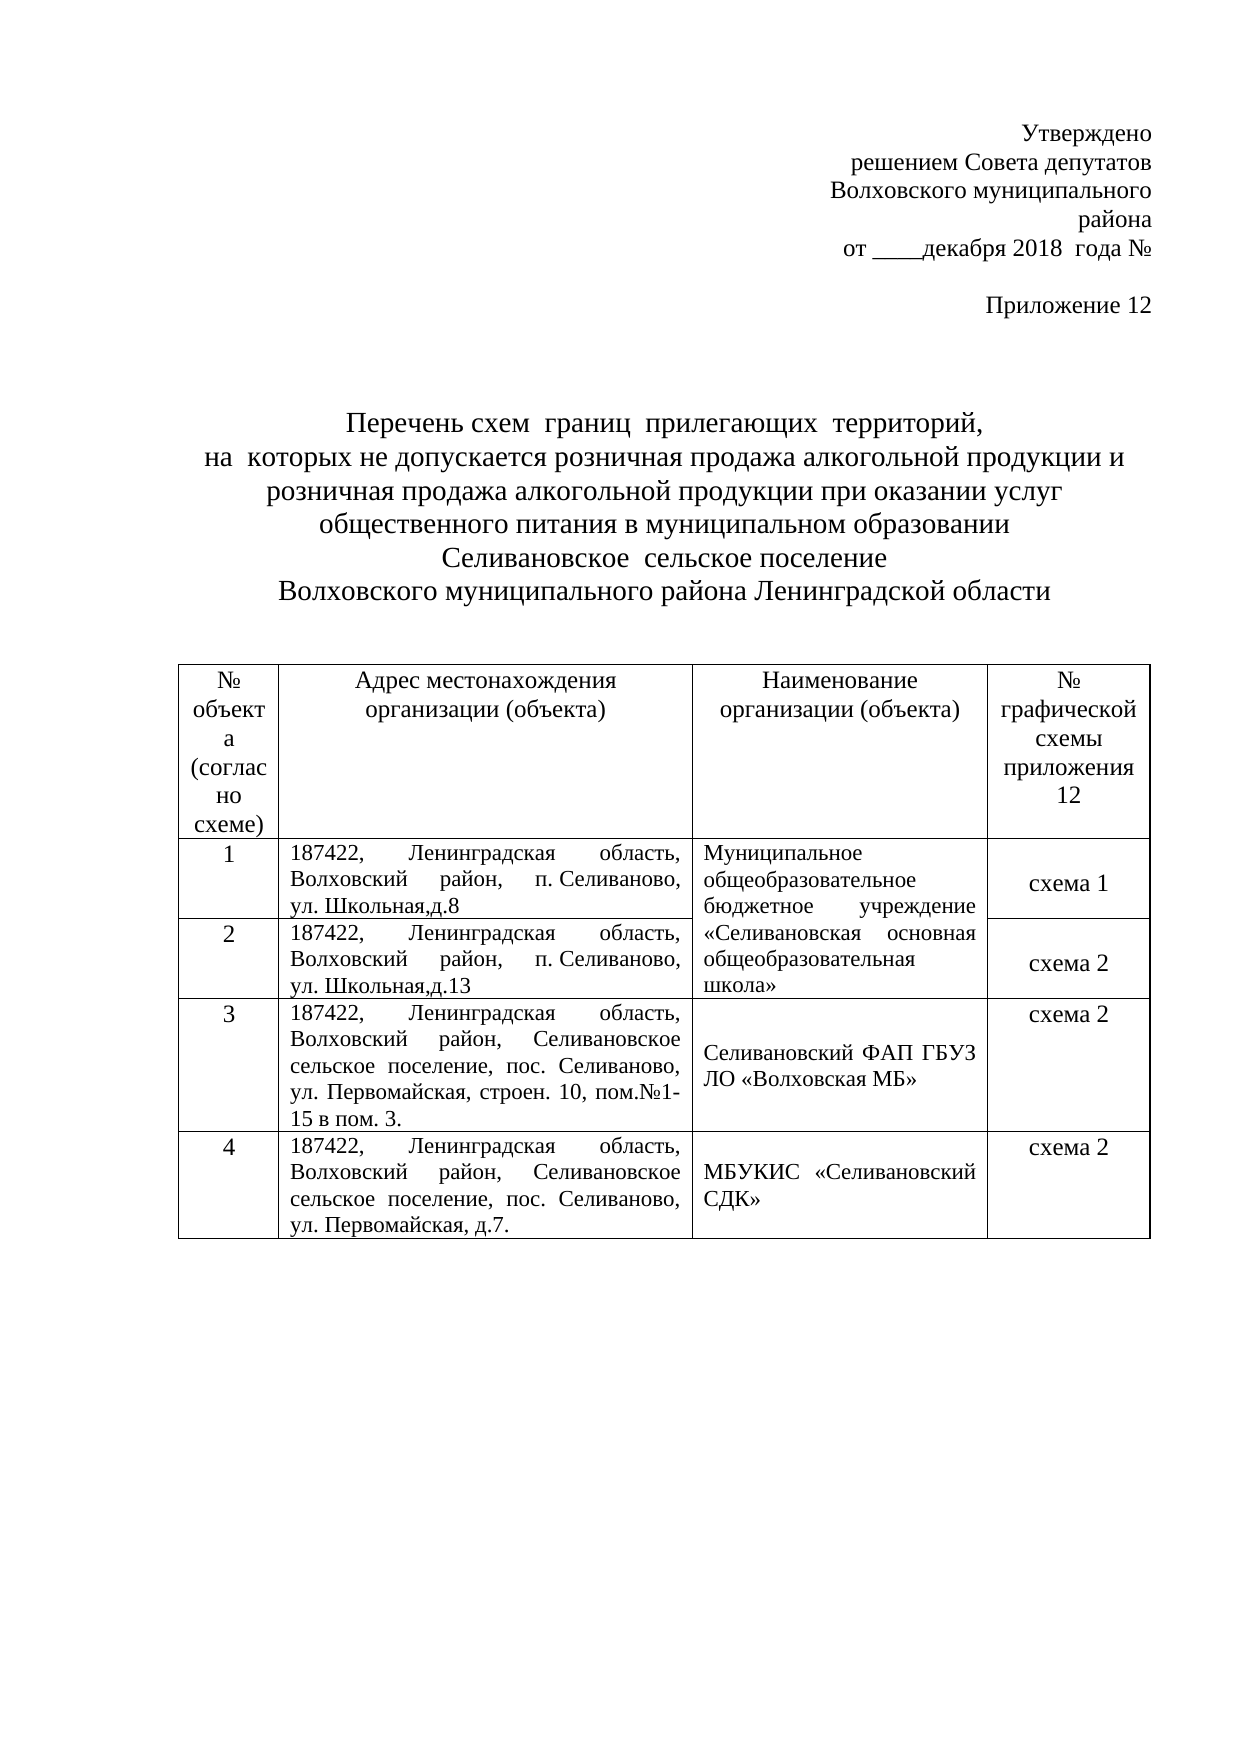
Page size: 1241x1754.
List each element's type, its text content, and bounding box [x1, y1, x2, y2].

table_cell схема 2 [988, 919, 1149, 998]
table_cell схема 2 [988, 1132, 1149, 1237]
text Перечень схем границ прилегающих территорий, [177, 406, 1152, 439]
text на которых не допускается розничная продажа алкогольной продукции и розничная продажа алкогольной продукции при оказании услуг общественного питания в муниципальном образовании [177, 439, 1152, 540]
table_cell МБУКИС «Селивановский СДК» [693, 1132, 987, 1237]
text Волховского муниципального района Ленинградской области [177, 573, 1152, 607]
table_header № объекта (согласно схеме) [179, 665, 278, 838]
table_cell 2 [179, 919, 278, 998]
table_cell 187422, Ленинградская область, Волховский район, п. Селиваново, ул. Школьная,д.13 [279, 919, 692, 998]
table_cell 187422, Ленинградская область, Волховский район, Селивановское сельское поселение, пос. Селиваново, ул. Первомайская, строен. 10, пом.№1-15 в пом. 3. [279, 999, 692, 1131]
table_header Адрес местонахождения организации (объекта) [279, 665, 692, 838]
table_cell 187422, Ленинградская область, Волховский район, п. Селиваново, ул. Школьная,д.8 [279, 839, 692, 918]
table_cell схема 1 [988, 839, 1149, 918]
text от ____декабря 2018 года № [177, 233, 1152, 262]
text Селивановское сельское поселение [177, 540, 1152, 573]
table_cell Муниципальное общеобразовательное бюджетное учреждение «Селивановская основная общеобразовательная школа» [693, 839, 987, 998]
table_cell 3 [179, 999, 278, 1131]
text решением Совета депутатов [177, 147, 1152, 176]
table_cell 187422, Ленинградская область, Волховский район, Селивановское сельское поселение, пос. Селиваново, ул. Первомайская, д.7. [279, 1132, 692, 1237]
table_cell Селивановский ФАП ГБУЗ ЛО «Волховская МБ» [693, 999, 987, 1131]
table_cell 4 [179, 1132, 278, 1237]
table_header № графической схемы приложения 12 [988, 665, 1149, 838]
text Волховского муниципального района [177, 176, 1152, 233]
text Приложение 12 [177, 291, 1152, 319]
table_header Наименование организации (объекта) [693, 665, 987, 838]
text Утверждено [177, 118, 1152, 147]
table_cell схема 2 [988, 999, 1149, 1131]
table_cell 1 [179, 839, 278, 918]
